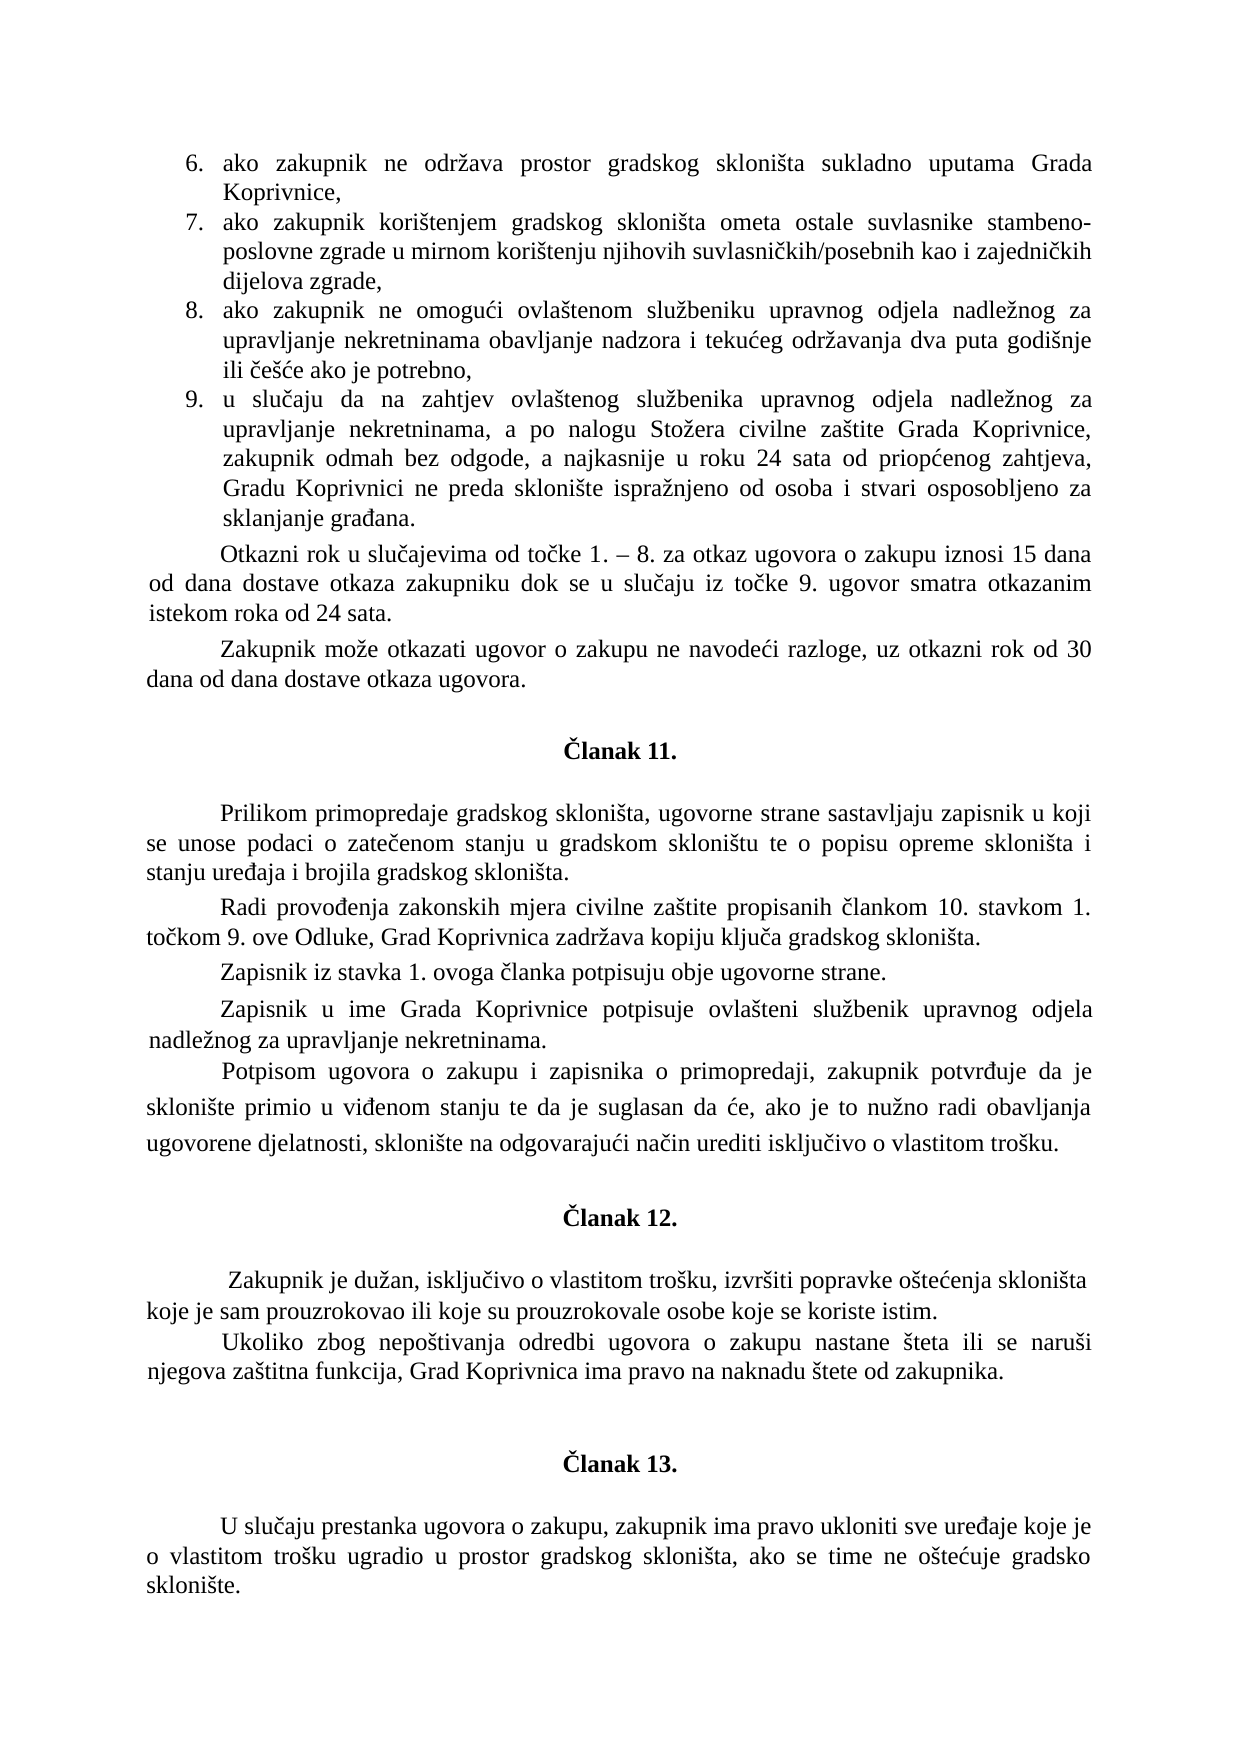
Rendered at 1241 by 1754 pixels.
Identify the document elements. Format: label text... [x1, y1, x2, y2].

list u slučaju da na zahtjev ovlaštenog službenika upravnog odjela nadležnog za upravljanje nekretninama, a po nalogu Stožera civilne zaštite Grada Koprivnice, zakupnik odmah bez odgode, a najkasnije u roku 24 sata od priopćenog zahtjeva, Gradu Koprivnici ne preda sklonište ispražnjeno od osoba i stvari osposobljeno za sklanjanje građana. [185, 384, 1093, 531]
text Zakupnik je dužan, isključivo o vlastitom trošku, izvršiti popravke oštećenja skloništa [149, 1265, 1093, 1294]
text Zapisnik iz stavka 1. ovoga članka potpisuju obje ugovorne strane. [149, 957, 1093, 986]
list ako zakupnik korištenjem gradskog skloništa ometa ostale suvlasnike stambeno-poslovne zgrade u mirnom korištenju njihovih suvlasničkih/posebnih kao i zajedničkih dijelova zgrade, [185, 207, 1093, 295]
text Zapisnik u ime Grada Koprivnice potpisuje ovlašteni službenik upravnog odjela nadležnog za upravljanje nekretninama. [149, 994, 1093, 1054]
text Članak 12. [148, 1203, 1092, 1232]
text Članak 13. [148, 1449, 1092, 1478]
text Prilikom primopredaje gradskog skloništa, ugovorne strane sastavljaju zapisnik u koji se unose podaci o zatečenom stanju u gradskom skloništu te o popisu opreme skloništa i stanju uređaja i brojila gradskog skloništa. [146, 798, 1093, 886]
text koje je sam prouzrokovao ili koje su prouzrokovale osobe koje se koriste istim. [146, 1296, 1093, 1325]
text Ukoliko zbog nepoštivanja odredbi ugovora o zakupu nastane šteta ili se naruši njegova zaštitna funkcija, Grad Koprivnica ima pravo na naknadu štete od zakupnika. [146, 1327, 1093, 1385]
text Radi provođenja zakonskih mjera civilne zaštite propisanih člankom 10. stavkom 1. točkom 9. ove Odluke, Grad Koprivnica zadržava kopiju ključa gradskog skloništa. [146, 892, 1093, 951]
text Otkazni rok u slučajevima od točke 1. – 8. za otkaz ugovora o zakupu iznosi 15 dana od dana dostave otkaza zakupniku dok se u slučaju iz točke 9. ugovor smatra otkazanim istekom roka od 24 sata. [149, 539, 1093, 627]
list ako zakupnik ne održava prostor gradskog skloništa sukladno uputama Grada Koprivnice, [185, 148, 1093, 206]
text Članak 11. [148, 736, 1092, 765]
text Zakupnik može otkazati ugovor o zakupu ne navodeći razloge, uz otkazni rok od 30 dana od dana dostave otkaza ugovora. [146, 634, 1093, 692]
text Potpisom ugovora o zakupu i zapisnika o primopredaji, zakupnik potvrđuje da je sklonište primio u viđenom stanju te da je suglasan da će, ako je to nužno radi obavljanja ugovorene djelatnosti, sklonište na odgovarajući način urediti isključivo o vlastitom trošku. [146, 1056, 1093, 1157]
text U slučaju prestanka ugovora o zakupu, zakupnik ima pravo ukloniti sve uređaje koje je o vlastitom trošku ugradio u prostor gradskog skloništa, ako se time ne oštećuje gradsko sklonište. [146, 1511, 1093, 1599]
list ako zakupnik ne omogući ovlaštenom službeniku upravnog odjela nadležnog za upravljanje nekretninama obavljanje nadzora i tekućeg održavanja dva puta godišnje ili češće ako je potrebno, [185, 296, 1093, 383]
